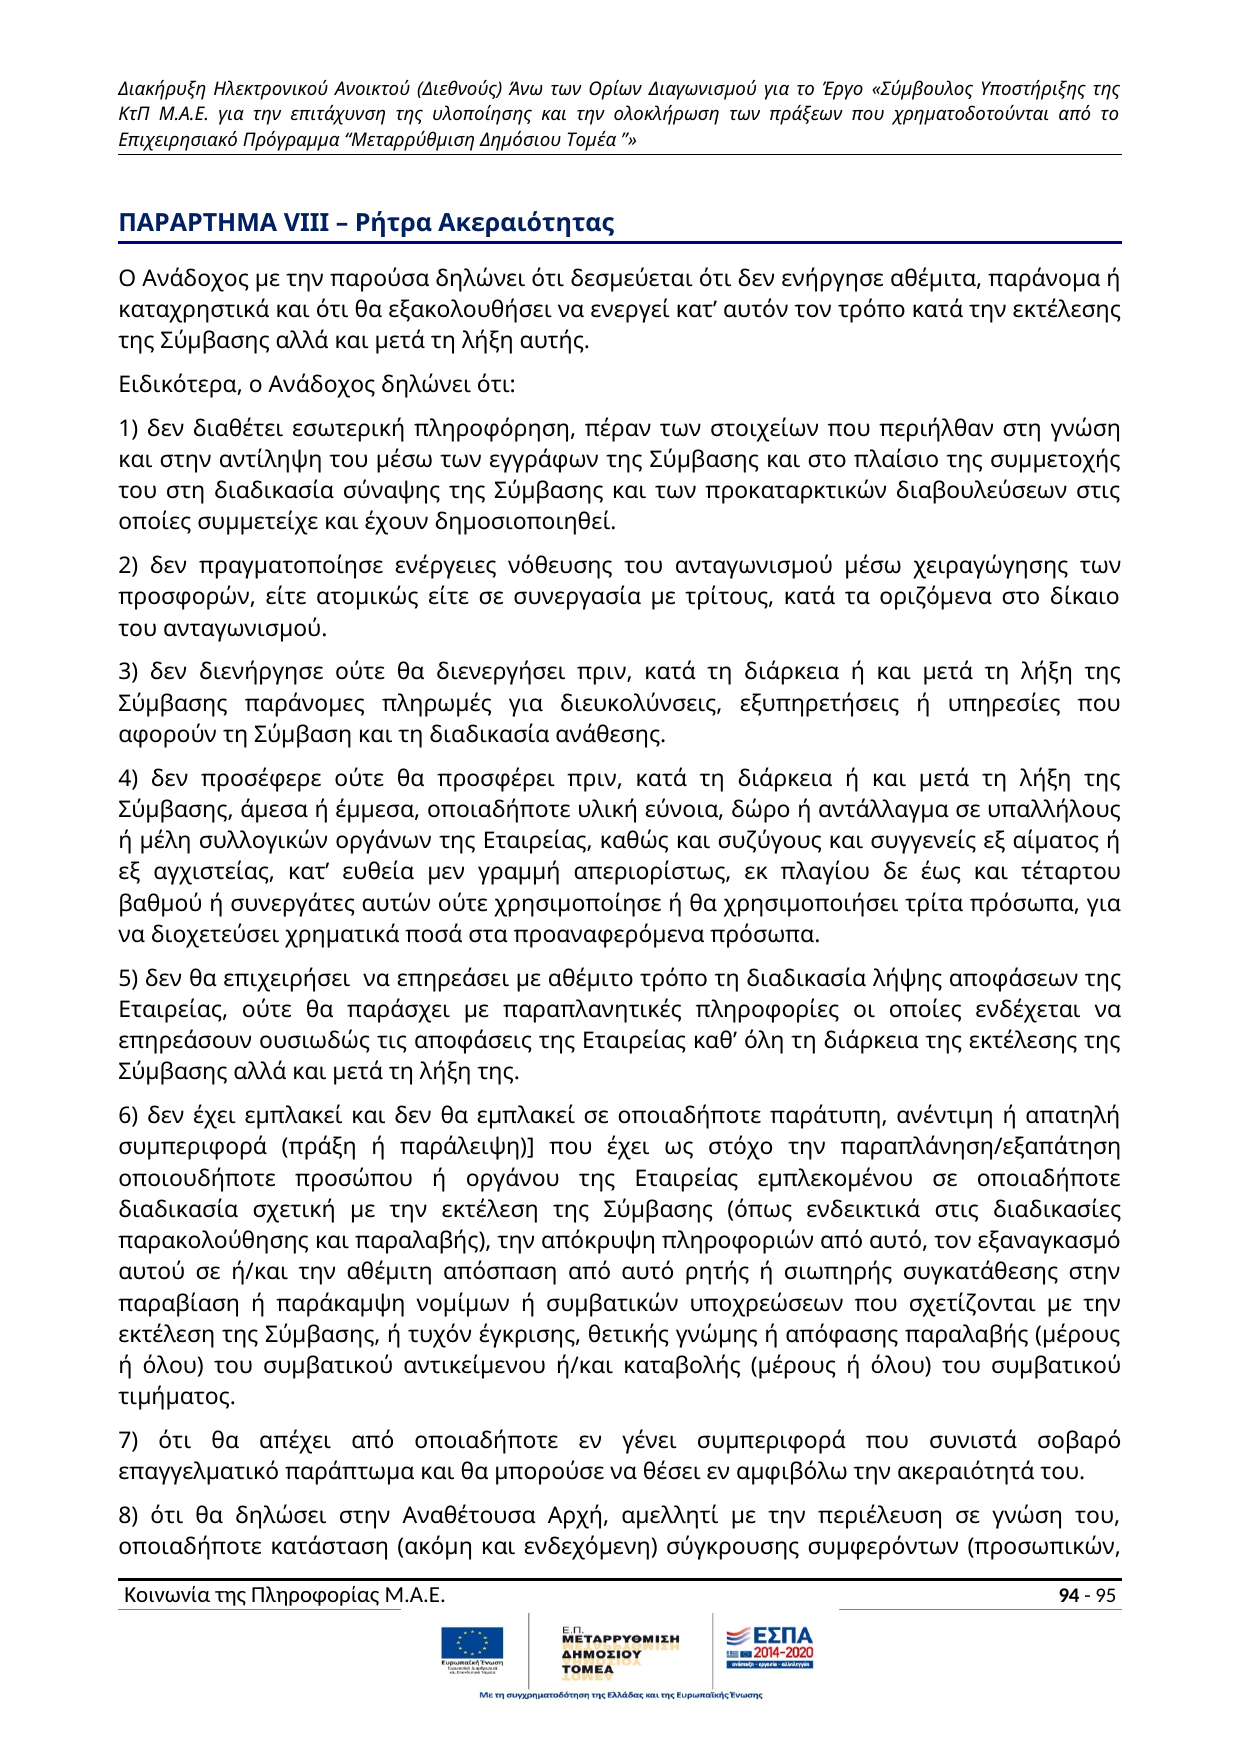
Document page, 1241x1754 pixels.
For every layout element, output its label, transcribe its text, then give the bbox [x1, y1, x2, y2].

text Ειδικότερα, ο Ανάδοχος δηλώνει ότι: [118, 368, 1122, 399]
text 4) δεν προσέφερε ούτε θα προσφέρει πριν, κατά τη διάρκεια ή και μετά τη λήξη της Σύμβασης, άμεσα ή έμμεσα, οποιαδήποτε υλική εύνοια, δώρο ή αντάλλαγμα σε υπαλλήλους ή μέλη συλλογικών οργάνων της Εταιρείας, καθώς και συζύγους και συγγενείς εξ αίματος ή εξ αγχιστείας, κατ’ ευθεία μεν γραμμή απεριορίστως, εκ πλαγίου δε έως και τέταρτου βαθμού ή συνεργάτες αυτών ούτε χρησιμοποίησε ή θα χρησιμοποιήσει τρίτα πρόσωπα, για να διοχετεύσει χρηματικά ποσά στα προαναφερόμενα πρόσωπα. [118, 762, 1122, 949]
text 2) δεν πραγματοποίησε ενέργειες νόθευσης του ανταγωνισμού μέσω χειραγώγησης των προσφορών, είτε ατομικώς είτε σε συνεργασία με τρίτους, κατά τα οριζόμενα στο δίκαιο του ανταγωνισμού. [118, 549, 1122, 643]
text 1) δεν διαθέτει εσωτερική πληροφόρηση, πέραν των στοιχείων που περιήλθαν στη γνώση και στην αντίληψη του μέσω των εγγράφων της Σύμβασης και στο πλαίσιο της συμμετοχής του στη διαδικασία σύναψης της Σύμβασης και των προκαταρκτικών διαβουλεύσεων στις οποίες συμμετείχε και έχουν δημοσιοποιηθεί. [118, 412, 1122, 537]
subtitle ΠΑΡΑΡΤΗΜΑ VIIΙ – Ρήτρα Ακεραιότητας [118, 205, 1122, 241]
text 5) δεν θα επιχειρήσει να επηρεάσει με αθέμιτο τρόπο τη διαδικασία λήψης αποφάσεων της Εταιρείας, ούτε θα παράσχει με παραπλανητικές πληροφορίες οι οποίες ενδέχεται να επηρεάσουν ουσιωδώς τις αποφάσεις της Εταιρείας καθ’ όλη τη διάρκεια της εκτέλεσης της Σύμβασης αλλά και μετά τη λήξη της. [118, 962, 1122, 1087]
text 6) δεν έχει εμπλακεί και δεν θα εμπλακεί σε οποιαδήποτε παράτυπη, ανέντιμη ή απατηλή συμπεριφορά (πράξη ή παράλειψη)] που έχει ως στόχο την παραπλάνηση/εξαπάτηση οποιουδήποτε προσώπου ή οργάνου της Εταιρείας εμπλεκομένου σε οποιαδήποτε διαδικασία σχετική με την εκτέλεση της Σύμβασης (όπως ενδεικτικά στις διαδικασίες παρακολούθησης και παραλαβής), την απόκρυψη πληροφοριών από αυτό, τον εξαναγκασμό αυτού σε ή/και την αθέμιτη απόσπαση από αυτό ρητής ή σιωπηρής συγκατάθεσης στην παραβίαση ή παράκαμψη νομίμων ή συμβατικών υποχρεώσεων που σχετίζονται με την εκτέλεση της Σύμβασης, ή τυχόν έγκρισης, θετικής γνώμης ή απόφασης παραλαβής (μέρους ή όλου) του συμβατικού αντικείμενου ή/και καταβολής (μέρους ή όλου) του συμβατικού τιμήματος. [118, 1099, 1122, 1412]
picture [401, 1609, 840, 1701]
text 7) ότι θα απέχει από οποιαδήποτε εν γένει συμπεριφορά που συνιστά σοβαρό επαγγελματικό παράπτωμα και θα μπορούσε να θέσει εν αμφιβόλω την ακεραιότητά του. [118, 1424, 1122, 1487]
text Ο Ανάδοχος με την παρούσα δηλώνει ότι δεσμεύεται ότι δεν ενήργησε αθέμιτα, παράνομα ή καταχρηστικά και ότι θα εξακολουθήσει να ενεργεί κατ’ αυτόν τον τρόπο κατά την εκτέλεσης της Σύμβασης αλλά και μετά τη λήξη αυτής. [118, 262, 1122, 355]
text 3) δεν διενήργησε ούτε θα διενεργήσει πριν, κατά τη διάρκεια ή και μετά τη λήξη της Σύμβασης παράνομες πληρωμές για διευκολύνσεις, εξυπηρετήσεις ή υπηρεσίες που αφορούν τη Σύμβαση και τη διαδικασία ανάθεσης. [118, 655, 1122, 749]
